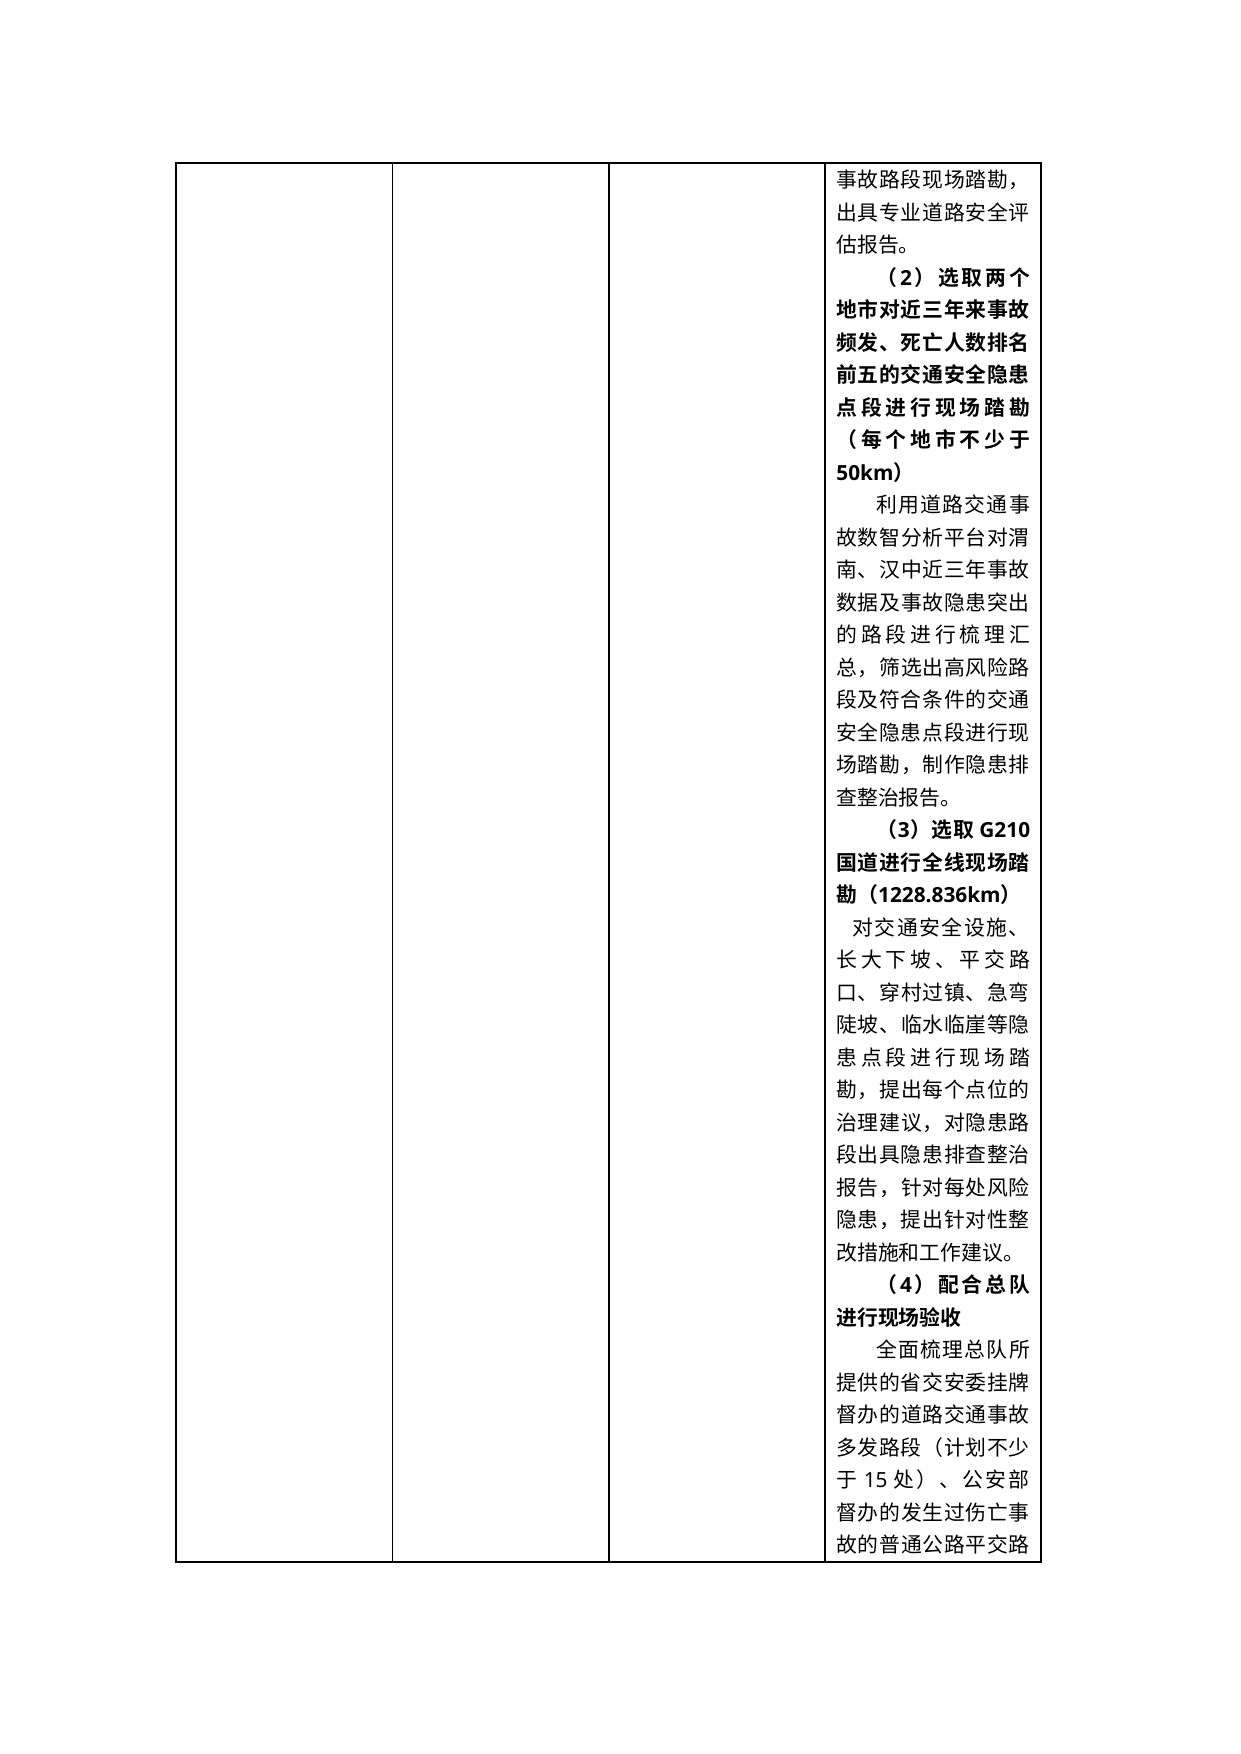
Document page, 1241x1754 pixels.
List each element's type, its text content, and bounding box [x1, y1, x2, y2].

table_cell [826, 164, 1040, 1561]
table_cell [177, 164, 392, 1561]
table_cell [610, 164, 824, 1561]
table_cell 1 [393, 164, 608, 1561]
